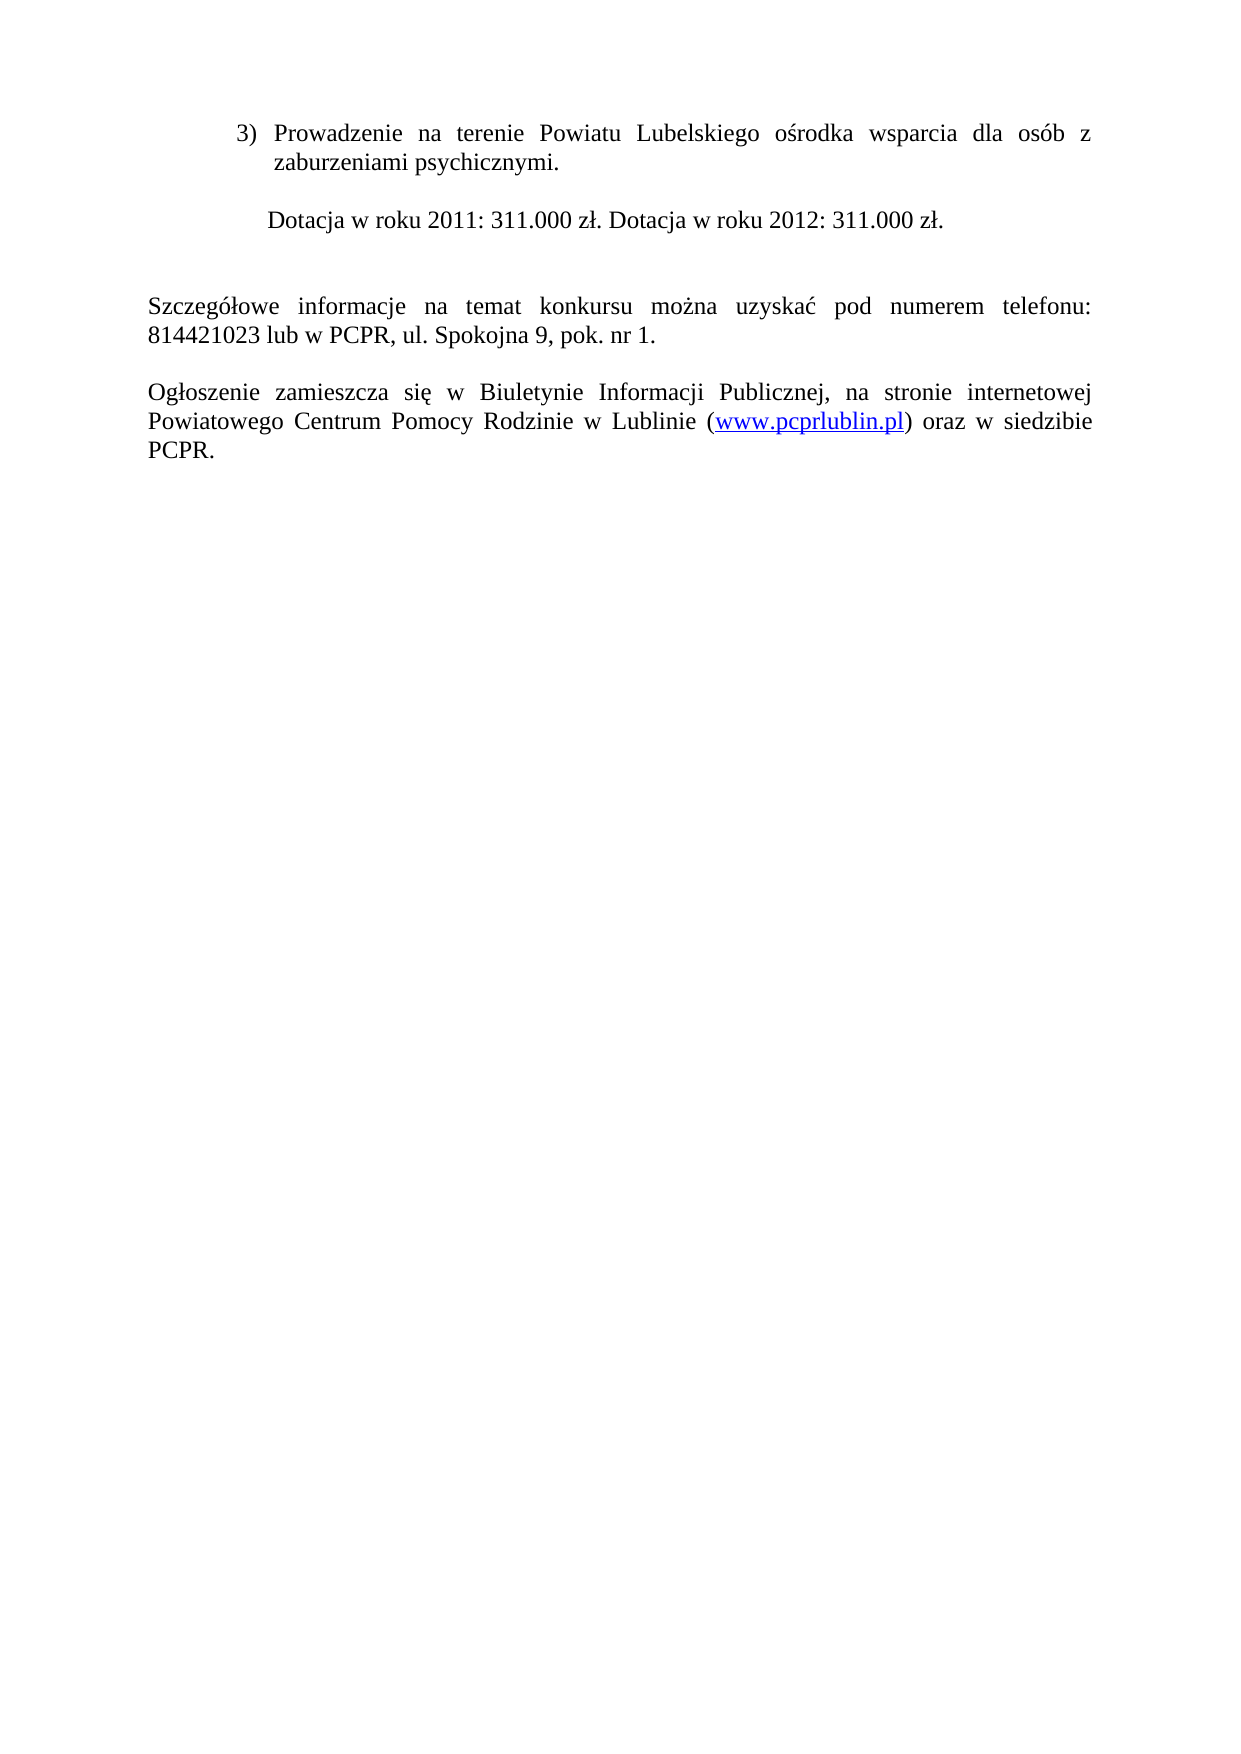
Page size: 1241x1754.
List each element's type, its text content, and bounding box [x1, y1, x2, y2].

text Dotacja w roku 2011: 311.000 zł. Dotacja w roku 2012: 311.000 zł. [267, 205, 1093, 233]
text Ogłoszenie zamieszcza się w Biuletynie Informacji Publicznej, na stronie internetowej Powiatowego Centrum Pomocy Rodzinie w Lublinie (www.pcprlublin.pl) oraz w siedzibie PCPR. [148, 377, 1093, 463]
list Prowadzenie na terenie Powiatu Lubelskiego ośrodka wsparcia dla osób z zaburzeniami psychicznymi. [236, 118, 1093, 176]
text Szczegółowe informacje na temat konkursu można uzyskać pod numerem telefonu: 814421023 lub w PCPR, ul. Spokojna 9, pok. nr 1. [148, 291, 1093, 348]
